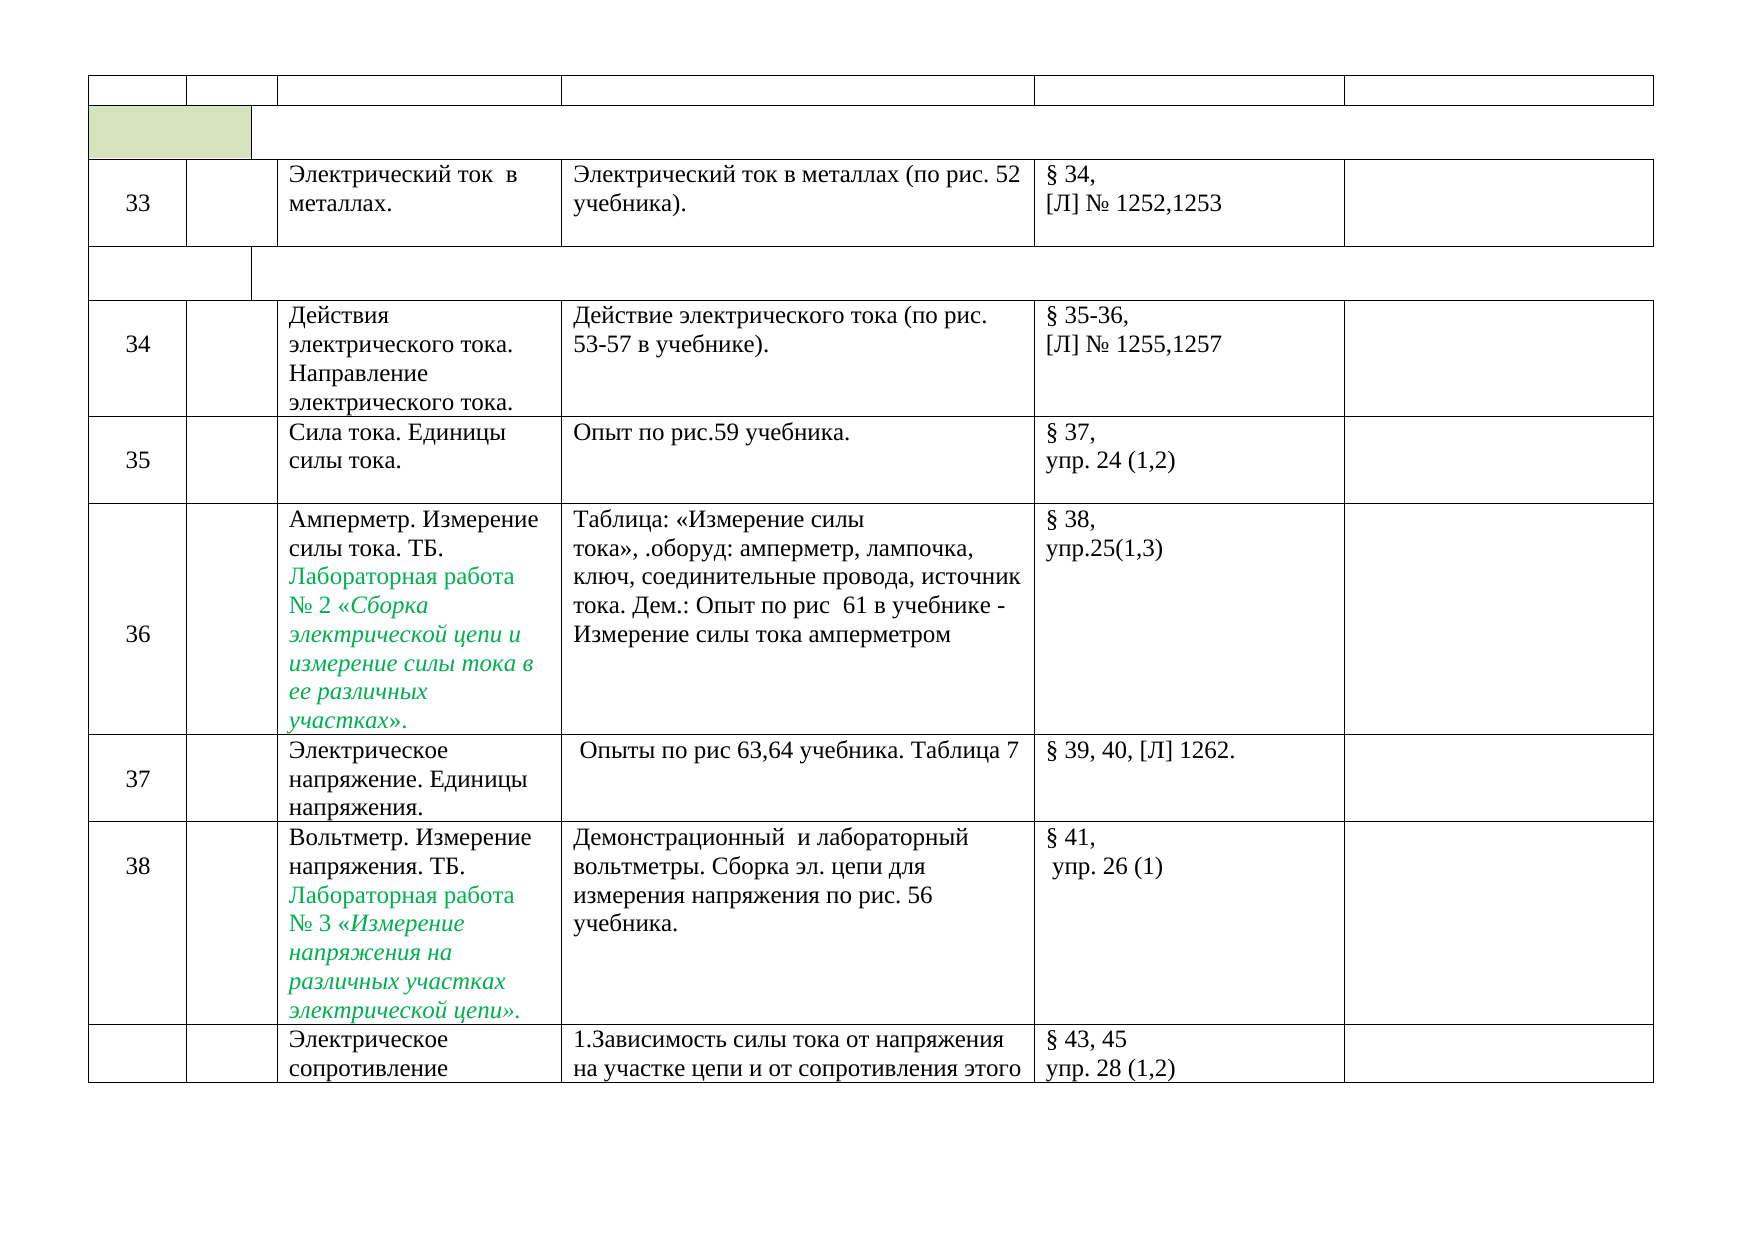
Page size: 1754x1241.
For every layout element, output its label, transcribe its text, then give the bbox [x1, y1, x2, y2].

table_cell Амперметр. Измерение силы тока. ТБ. Лабораторная работа № 2 «Сборка электрической цепи и измерение силы тока в ее различных участках». [278, 504, 561, 734]
table_cell Действия электрического тока. Направление электрического тока. [278, 301, 561, 416]
table_cell Электрический ток в металлах. [278, 160, 561, 246]
table_cell [187, 301, 277, 416]
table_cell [562, 76, 1034, 105]
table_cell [278, 1025, 561, 1082]
table_cell [187, 504, 277, 734]
table_cell 38 [89, 822, 186, 1023]
table_cell § 38, упр.25(1,3) [1035, 504, 1344, 734]
table_cell § 37, упр. 24 (1,2) [1035, 417, 1344, 503]
table_cell [187, 1025, 277, 1082]
table_cell [187, 822, 277, 1023]
table_cell § 41, упр. 26 (1) [1035, 822, 1344, 1023]
table_cell [1345, 301, 1653, 416]
table_cell [1345, 417, 1653, 503]
table_cell [1345, 1025, 1653, 1082]
table_cell Вольтметр. Измерение напряжения. ТБ. Лабораторная работа № 3 «Измерение напряжения на различных участках электрической цепи». [278, 822, 561, 1023]
table_cell [89, 247, 251, 299]
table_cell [278, 76, 561, 105]
table_cell 33 [89, 160, 186, 246]
table_cell Демонстрационный и лабораторный вольтметры. Сборка эл. цепи для измерения напряжения по рис. 56 учебника. [562, 822, 1034, 1023]
table_cell [187, 160, 277, 246]
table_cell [1035, 76, 1344, 105]
table_cell Опыты по рис 63,64 учебника. Таблица 7 [562, 735, 1034, 821]
table_cell Таблица: «Измерение силы тока», .оборуд: амперметр, лампочка, ключ, соединительные провода, источник тока. Дем.: Опыт по рис 61 в учебнике -Измерение силы тока амперметром [562, 504, 1034, 734]
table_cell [562, 1025, 1034, 1082]
table_cell Электрический ток в металлах (по рис. 52 учебника). [562, 160, 1034, 246]
table_cell [1345, 504, 1653, 734]
table_cell 37 [89, 735, 186, 821]
table_cell Действие электрического тока (по рис. 53-57 в учебнике). [562, 301, 1034, 416]
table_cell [1035, 1025, 1344, 1082]
table_cell [1345, 822, 1653, 1023]
table_cell Электрическое напряжение. Единицы напряжения. [278, 735, 561, 821]
table_cell [1345, 735, 1653, 821]
table_cell 35 [89, 417, 186, 503]
table_cell [187, 417, 277, 503]
table_cell [187, 735, 277, 821]
table_cell 36 [89, 504, 186, 734]
table_cell § 39, 40, [Л] 1262. [1035, 735, 1344, 821]
table_cell 32 [89, 76, 186, 105]
table_cell [1345, 160, 1653, 246]
table_cell § 34, [Л] № 1252,1253 [1035, 160, 1344, 246]
table_cell [1345, 76, 1653, 105]
table_cell § 35-36, [Л] № 1255,1257 [1035, 301, 1344, 416]
table_cell 34 [89, 301, 186, 416]
table_cell [89, 106, 251, 158]
table_cell Сила тока. Единицы силы тока. [278, 417, 561, 503]
table_cell 39 [89, 1025, 186, 1082]
table_cell [187, 76, 277, 105]
table_cell Опыт по рис.59 учебника. [562, 417, 1034, 503]
